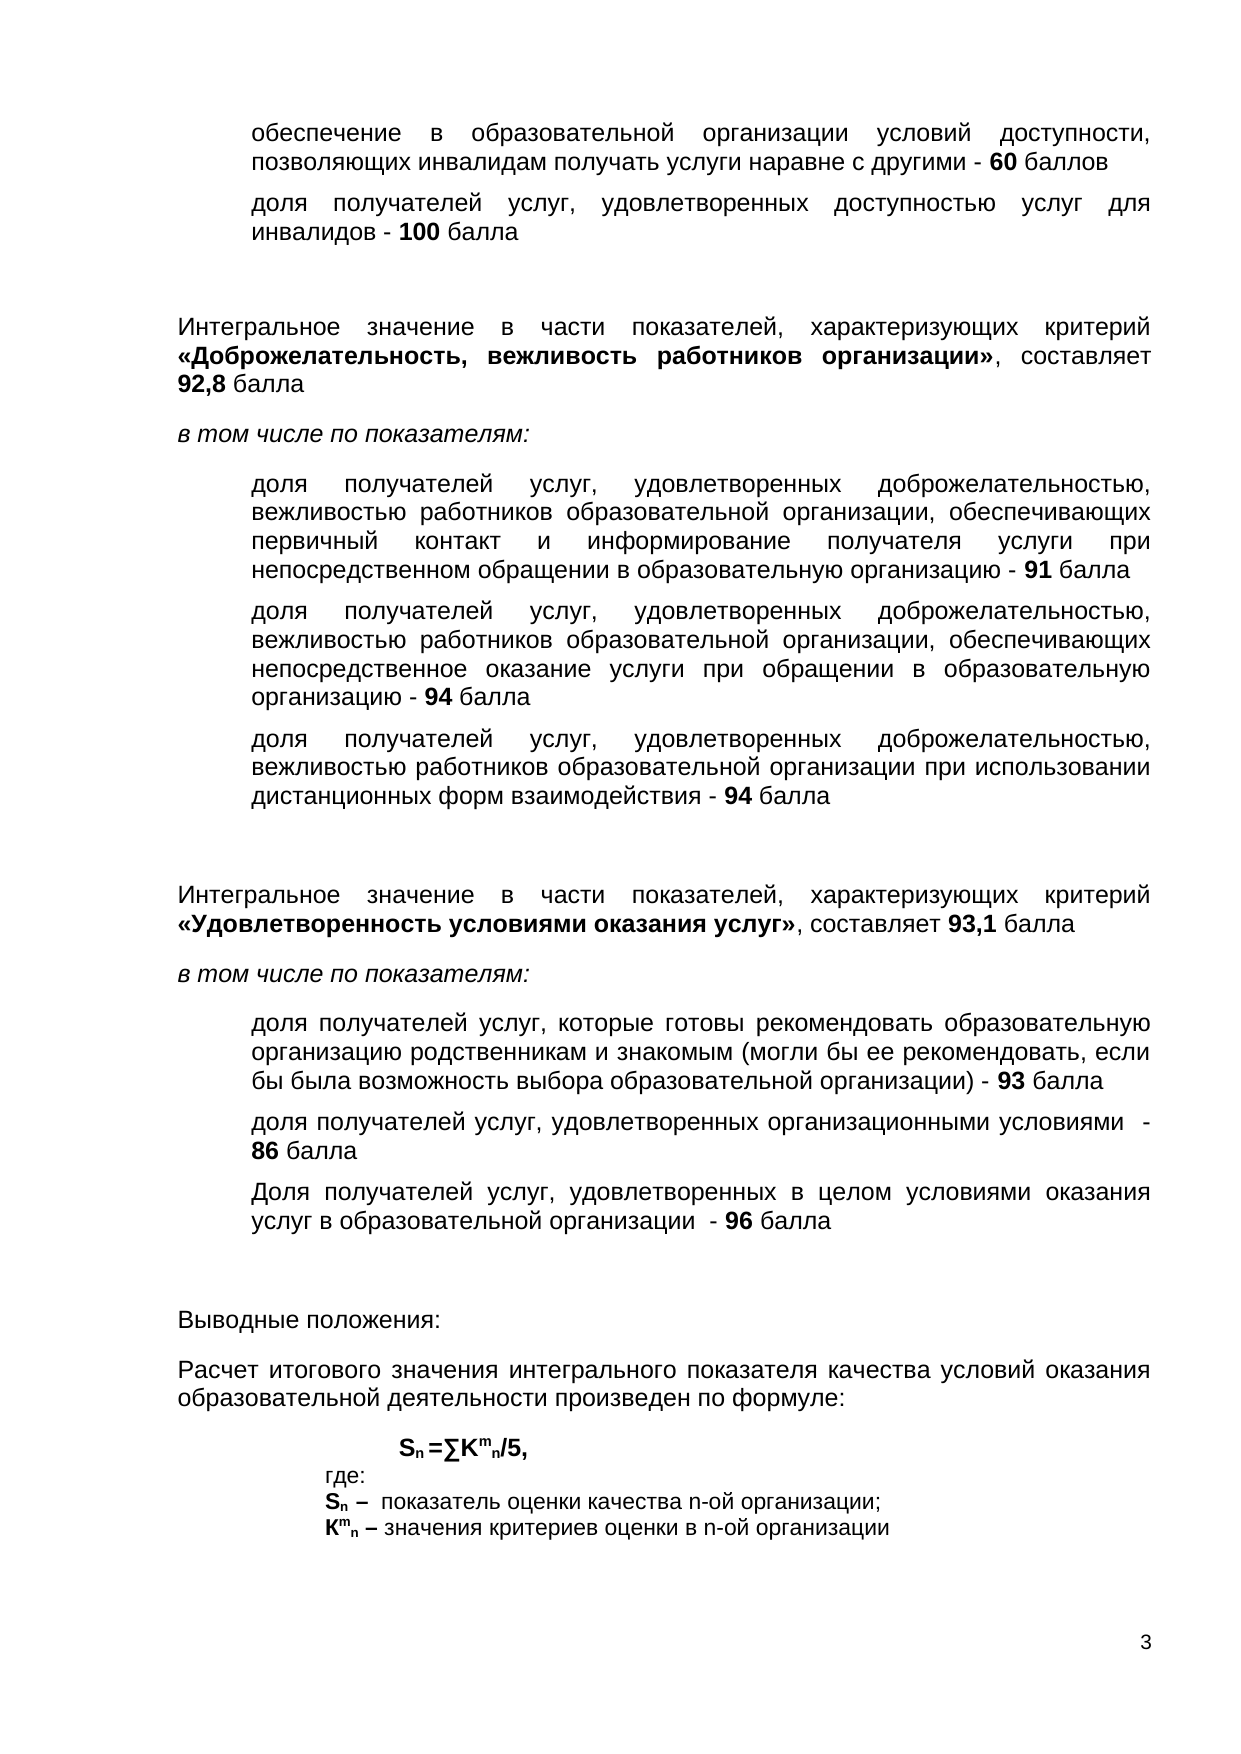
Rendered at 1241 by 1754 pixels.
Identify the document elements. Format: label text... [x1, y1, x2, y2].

text где: [325, 1462, 1152, 1488]
text Расчет итогового значения интегрального показателя качества условий оказания образовательной деятельности произведен по формуле: [177, 1354, 1152, 1412]
text доля получателей услуг, которые готовы рекомендовать образовательную организацию родственникам и знакомым (могли бы ее рекомендовать, если бы была возможность выбора образовательной организации) - 93 балла [251, 1008, 1152, 1094]
text Интегральное значение в части показателей, характеризующих критерий «Удовлетворенность условиями оказания услуг», составляет 93,1 балла [177, 880, 1152, 938]
text в том числе по показателям: [177, 419, 1152, 448]
text обеспечение в образовательной организации условий доступности, позволяющих инвалидам получать услуги наравне с другими - 60 баллов [251, 118, 1152, 176]
text Sn =∑Kmn/5, [398, 1433, 1152, 1462]
text доля получателей услуг, удовлетворенных организационными условиями - 86 балла [251, 1107, 1152, 1164]
text доля получателей услуг, удовлетворенных доступностью услуг для инвалидов - 100 балла [251, 188, 1152, 246]
text Sn – показатель оценки качества n-ой организации; [325, 1488, 1152, 1514]
text Интегральное значение в части показателей, характеризующих критерий «Доброжелательность, вежливость работников организации», составляет 92,8 балла [177, 312, 1152, 398]
text доля получателей услуг, удовлетворенных доброжелательностью, вежливостью работников образовательной организации при использовании дистанционных форм взаимодействия - 94 балла [251, 723, 1152, 810]
text в том числе по показателям: [177, 959, 1152, 987]
text доля получателей услуг, удовлетворенных доброжелательностью, вежливостью работников образовательной организации, обеспечивающих первичный контакт и информирование получателя услуги при непосредственном обращении в образовательную организацию - 91 балла [251, 468, 1152, 583]
text Выводные положения: [177, 1305, 1152, 1334]
text Кmn – значения критериев оценки в n-ой организации [325, 1514, 1152, 1541]
text доля получателей услуг, удовлетворенных доброжелательностью, вежливостью работников образовательной организации, обеспечивающих непосредственное оказание услуги при обращении в образовательную организацию - 94 балла [251, 596, 1152, 711]
text Доля получателей услуг, удовлетворенных в целом условиями оказания услуг в образовательной организации - 96 балла [251, 1177, 1152, 1234]
